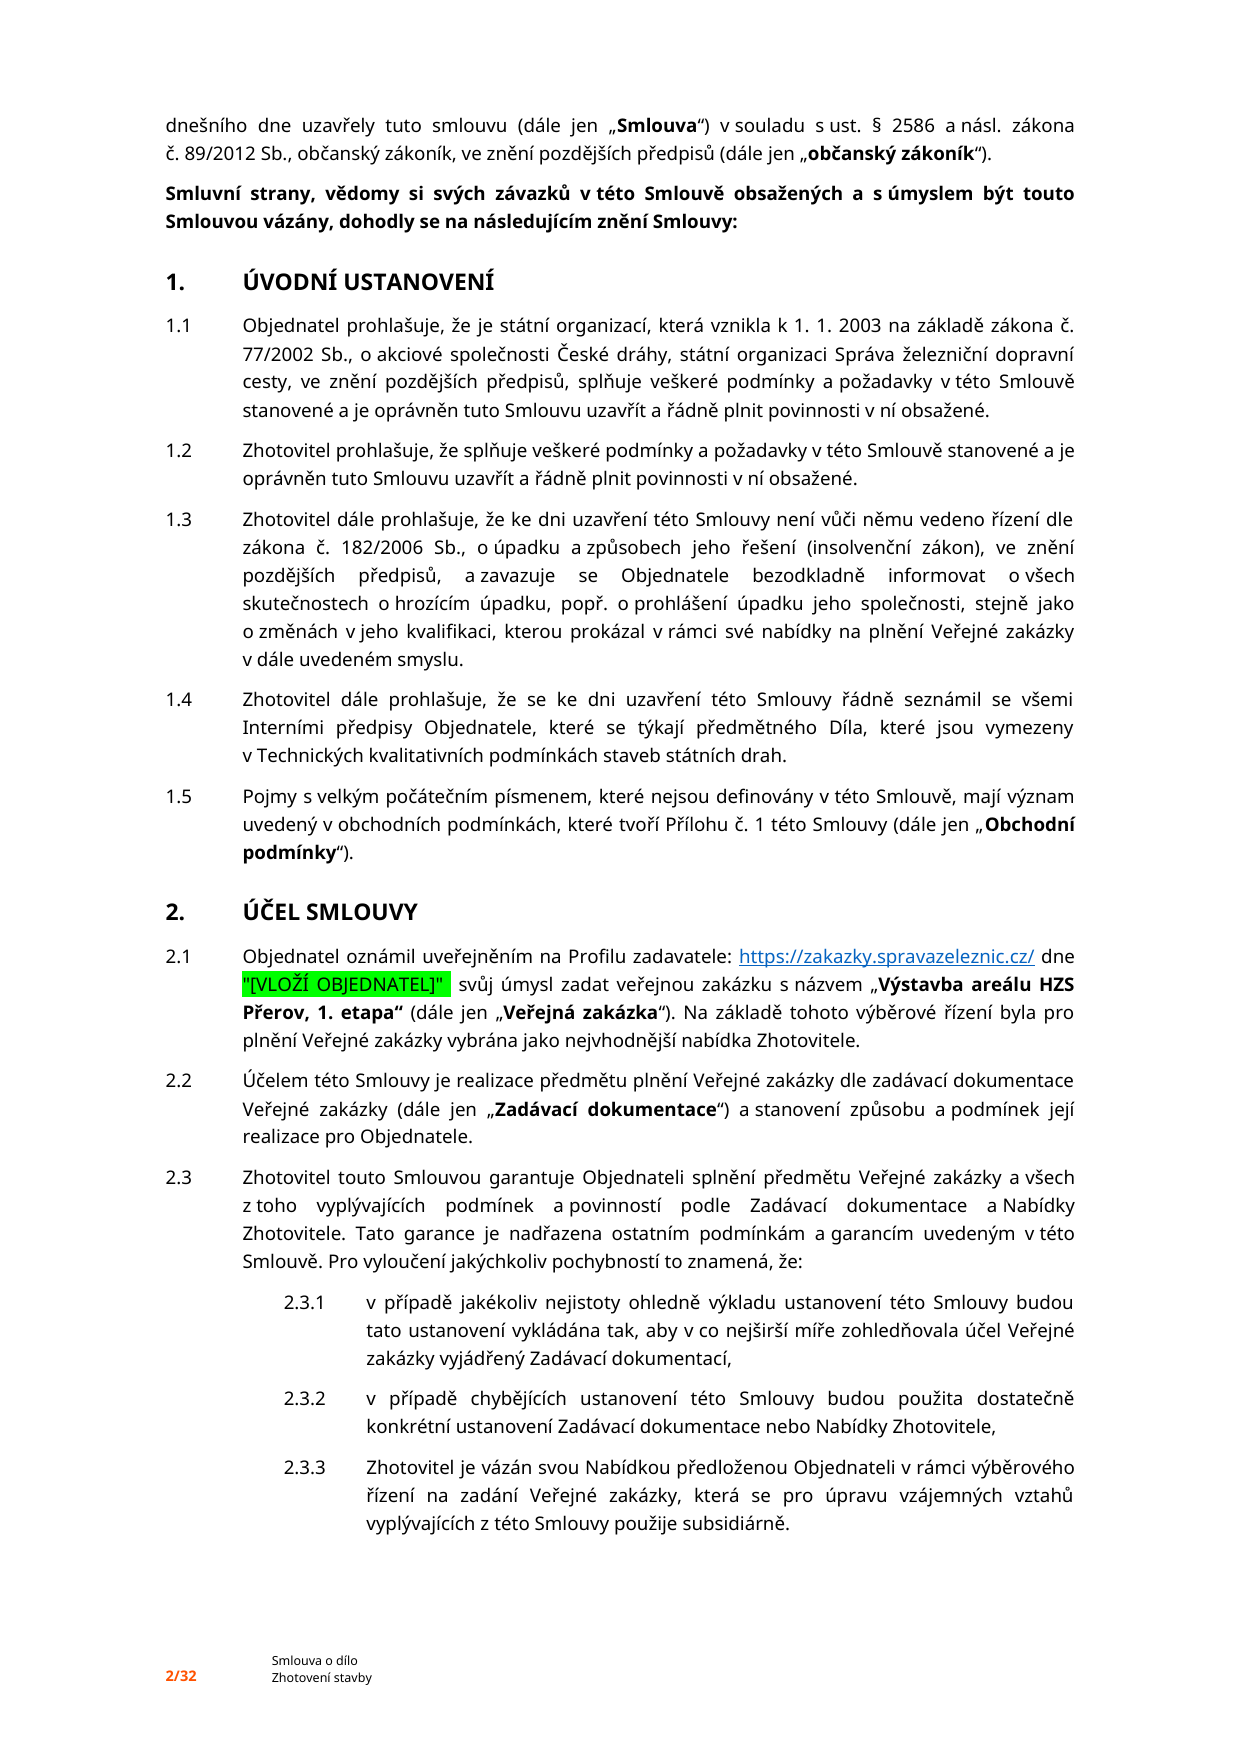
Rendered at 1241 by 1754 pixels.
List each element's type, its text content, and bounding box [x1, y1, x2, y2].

text Zhotovitel prohlašuje, že splňuje veškeré podmínky a požadavky v této Smlouvě stanovené a je oprávněn tuto Smlouvu uzavřít a řádně plnit povinnosti v ní obsažené. [165, 437, 1075, 491]
text Zhotovitel dále prohlašuje, že ke dni uzavření této Smlouvy není vůči němu vedeno řízení dle zákona č. 182/2006 Sb., o úpadku a způsobech jeho řešení (insolvenční zákon), ve znění pozdějších předpisů, a zavazuje se Objednatele bezodkladně informovat o všech skutečnostech o hrozícím úpadku, popř. o prohlášení úpadku jeho společnosti, stejně jako o změnách v jeho kvalifikaci, kterou prokázal v rámci své nabídky na plnění Veřejné zakázky v dále uvedeném smyslu. [165, 506, 1075, 672]
text Objednatel prohlašuje, že je státní organizací, která vznikla k 1. 1. 2003 na základě zákona č. 77/2002 Sb., o akciové společnosti České dráhy, státní organizaci Správa železniční dopravní cesty, ve znění pozdějších předpisů, splňuje veškeré podmínky a požadavky v této Smlouvě stanovené a je oprávněn tuto Smlouvu uzavřít a řádně plnit povinnosti v ní obsažené. [165, 313, 1075, 422]
text Pojmy s velkým počátečním písmenem, které nejsou definovány v této Smlouvě, mají význam uvedený v obchodních podmínkách, které tvoří Přílohu č. 1 této Smlouvy (dále jen „Obchodní podmínky“). [165, 783, 1075, 865]
text v případě jakékoliv nejistoty ohledně výkladu ustanovení této Smlouvy budou tato ustanovení vykládána tak, aby v co nejširší míře zohledňovala účel Veřejné zakázky vyjádřený Zadávací dokumentací, [283, 1289, 1075, 1371]
text v případě chybějících ustanovení této Smlouvy budou použita dostatečně konkrétní ustanovení Zadávací dokumentace nebo Nabídky Zhotovitele, [283, 1386, 1075, 1439]
text Účelem této Smlouvy je realizace předmětu plnění Veřejné zakázky dle zadávací dokumentace Veřejné zakázky (dále jen „Zadávací dokumentace“) a stanovení způsobu a podmínek její realizace pro Objednatele. [165, 1068, 1075, 1149]
text Smluvní strany, vědomy si svých závazků v této Smlouvě obsažených a s úmyslem být touto Smlouvou vázány, dohodly se na následujícím znění Smlouvy: [165, 181, 1075, 234]
text dnešního dne uzavřely tuto smlouvu (dále jen „Smlouva“) v souladu s ust. § 2586 a násl. zákona č. 89/2012 Sb., občanský zákoník, ve znění pozdějších předpisů (dále jen „občanský zákoník“). [165, 112, 1075, 166]
text ÚČEL SMLOUVY [165, 896, 1075, 928]
text Zhotovitel je vázán svou Nabídkou předloženou Objednateli v rámci výběrového řízení na zadání Veřejné zakázky, která se pro úpravu vzájemných vztahů vyplývajících z této Smlouvy použije subsidiárně. [283, 1454, 1075, 1536]
text ÚVODNÍ USTANOVENÍ [165, 266, 1075, 297]
text Zhotovitel touto Smlouvou garantuje Objednateli splnění předmětu Veřejné zakázky a všech z toho vyplývajících podmínek a povinností podle Zadávací dokumentace a Nabídky Zhotovitele. Tato garance je nadřazena ostatním podmínkám a garancím uvedeným v této Smlouvě. Pro vyloučení jakýchkoliv pochybností to znamená, že: [165, 1164, 1075, 1274]
text Zhotovitel dále prohlašuje, že se ke dni uzavření této Smlouvy řádně seznámil se všemi Interními předpisy Objednatele, které se týkají předmětného Díla, které jsou vymezeny v Technických kvalitativních podmínkách staveb státních drah. [165, 687, 1075, 768]
text Objednatel oznámil uveřejněním na Profilu zadavatele: https://zakazky.spravazeleznic.cz/ dne svůj úmysl zadat veřejnou zakázku s názvem „Výstavba areálu HZS Přerov, 1. etapa“ (dále jen „Veřejná zakázka“). Na základě tohoto výběrové řízení byla pro plnění Veřejné zakázky vybrána jako nejvhodnější nabídka Zhotovitele. [165, 943, 1075, 1053]
